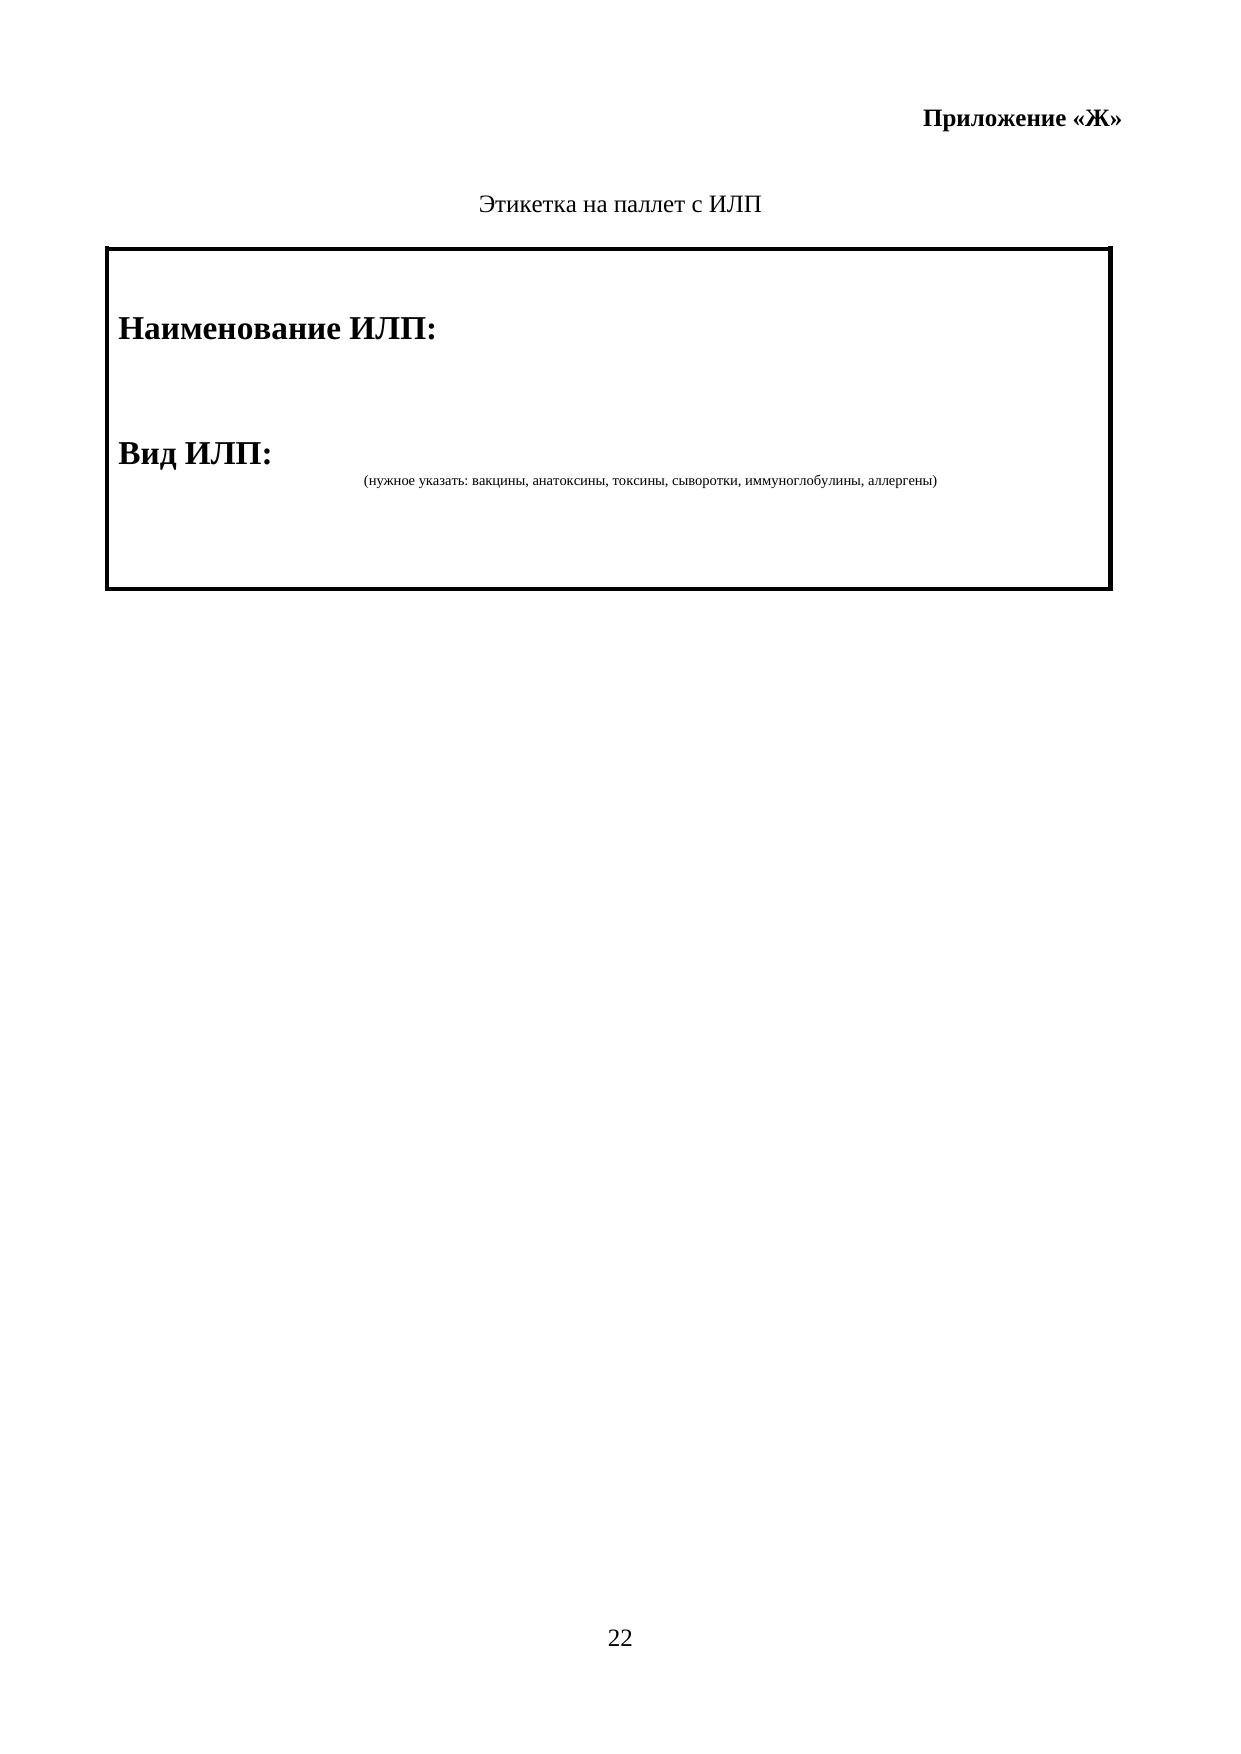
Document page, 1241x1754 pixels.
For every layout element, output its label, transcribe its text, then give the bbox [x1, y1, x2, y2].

table_header Наименование ИЛП: [109, 251, 1108, 376]
table_cell Вид ИЛП: (нужное указать: вакцины, анатоксины, токсины, сыворотки, иммуноглобулины, аллергены) [109, 376, 1108, 586]
text Приложение «Ж» [118, 103, 1122, 131]
text Этикетка на паллет с ИЛП [118, 189, 1122, 218]
